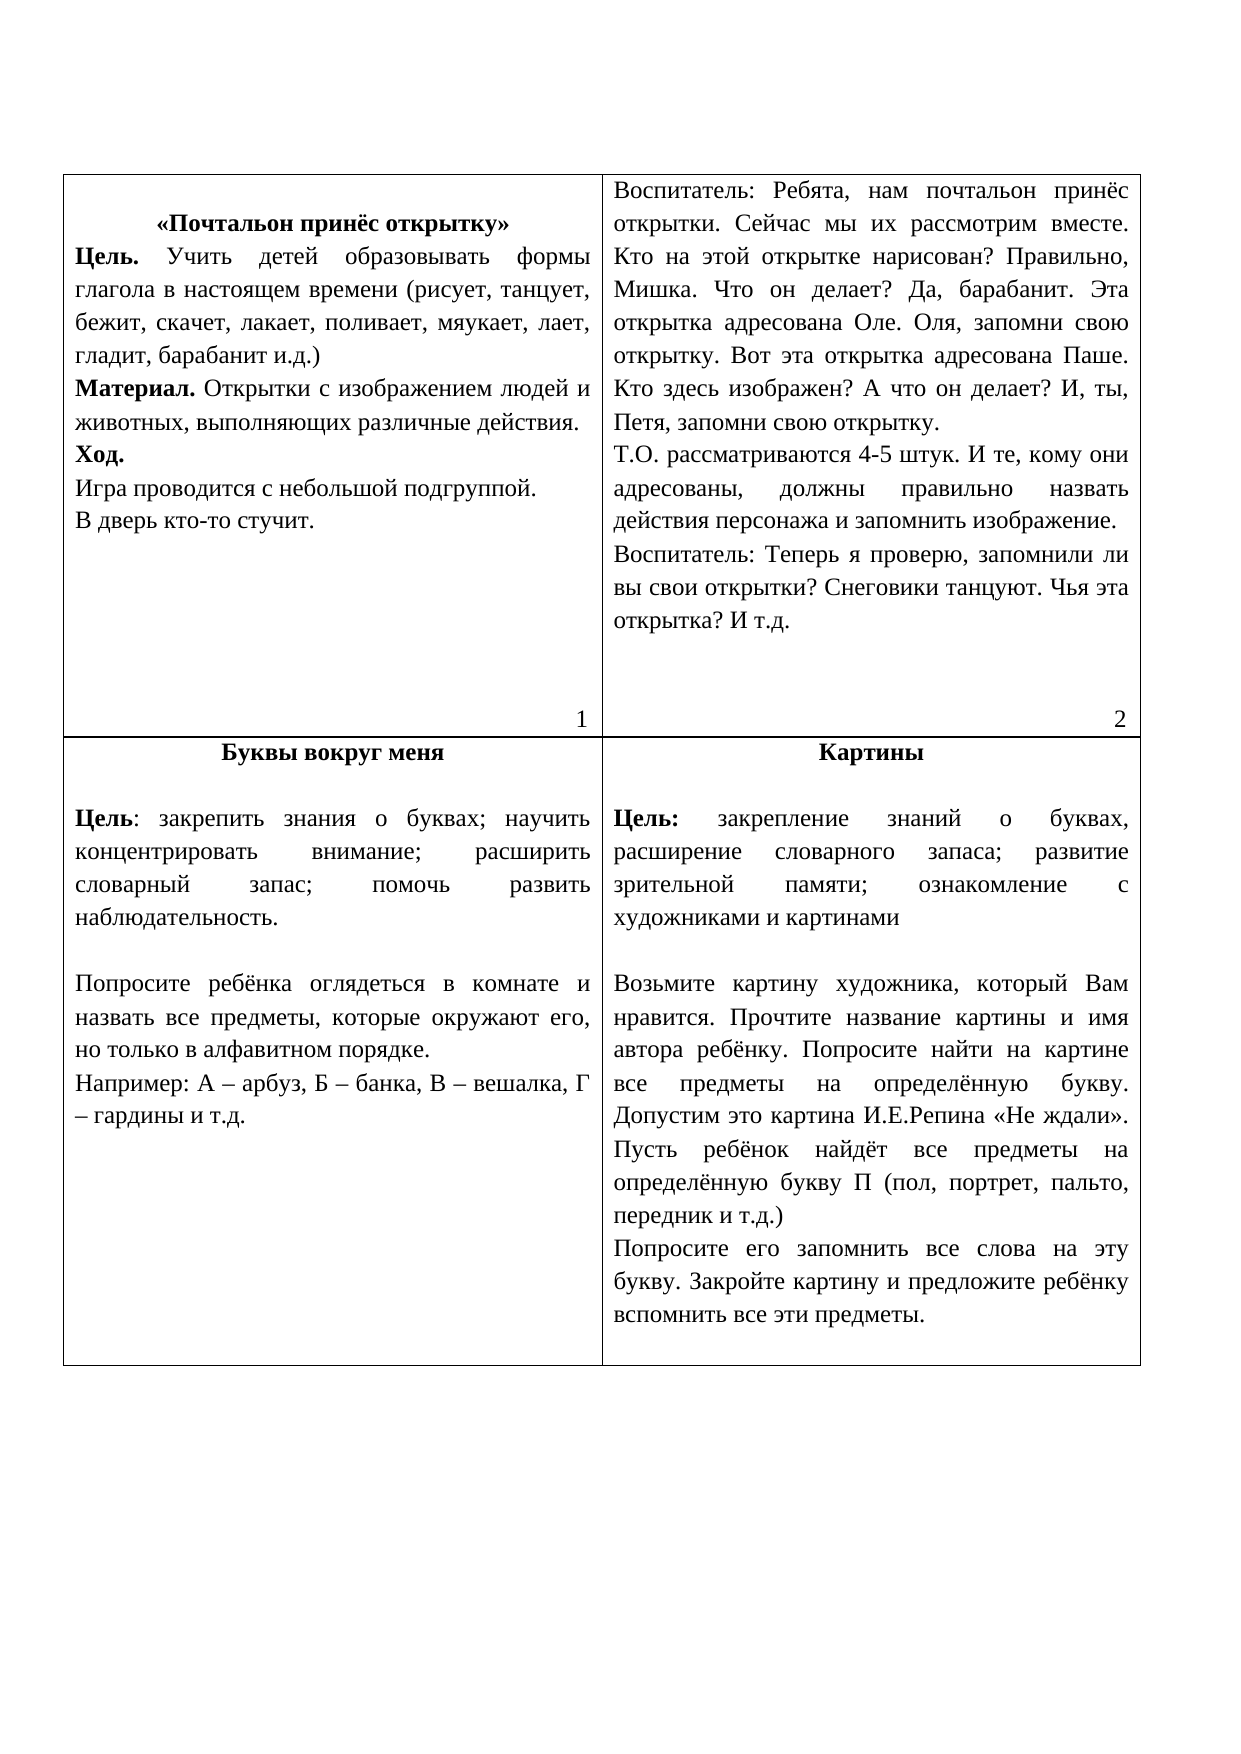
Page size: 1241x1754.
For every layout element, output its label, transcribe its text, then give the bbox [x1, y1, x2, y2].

table_cell «Почтальон принёс открытку» Цель. Учить детей образовывать формы глагола в настоящем времени (рисует, танцует, бежит, скачет, лакает, поливает, мяукает, лает, гладит, барабанит и.д.) Материал. Открытки с изображением людей и животных, выполняющих различные действия. Ход. Игра проводится с небольшой подгруппой. В дверь кто-то стучит. 1 [64, 175, 602, 736]
table_cell Картины Цель: закрепление знаний о буквах, расширение словарного запаса; развитие зрительной памяти; ознакомление с художниками и картинами Возьмите картину художника, который Вам нравится. Прочтите название картины и имя автора ребёнку. Попросите найти на картине все предметы на определённую букву. Допустим это картина И.Е.Репина «Не ждали». Пусть ребёнок найдёт все предметы на определённую букву П (пол, портрет, пальто, передник и т.д.) Попросите его запомнить все слова на эту букву. Закройте картину и предложите ребёнку вспомнить все эти предметы. [603, 738, 1140, 1365]
table_cell Буквы вокруг меня Цель: закрепить знания о буквах; научить концентрировать внимание; расширить словарный запас; помочь развить наблюдательность. Попросите ребёнка оглядеться в комнате и назвать все предметы, которые окружают его, но только в алфавитном порядке. Например: А – арбуз, Б – банка, В – вешалка, Г – гардины и т.д. [64, 738, 602, 1365]
table_cell Воспитатель: Ребята, нам почтальон принёс открытки. Сейчас мы их рассмотрим вместе. Кто на этой открытке нарисован? Правильно, Мишка. Что он делает? Да, барабанит. Эта открытка адресована Оле. Оля, запомни свою открытку. Вот эта открытка адресована Паше. Кто здесь изображен? А что он делает? И, ты, Петя, запомни свою открытку. Т.О. рассматриваются 4-5 штук. И те, кому они адресованы, должны правильно назвать действия персонажа и запомнить изображение. Воспитатель: Теперь я проверю, запомнили ли вы свои открытки? Снеговики танцуют. Чья эта открытка? И т.д. 2 [603, 175, 1140, 736]
